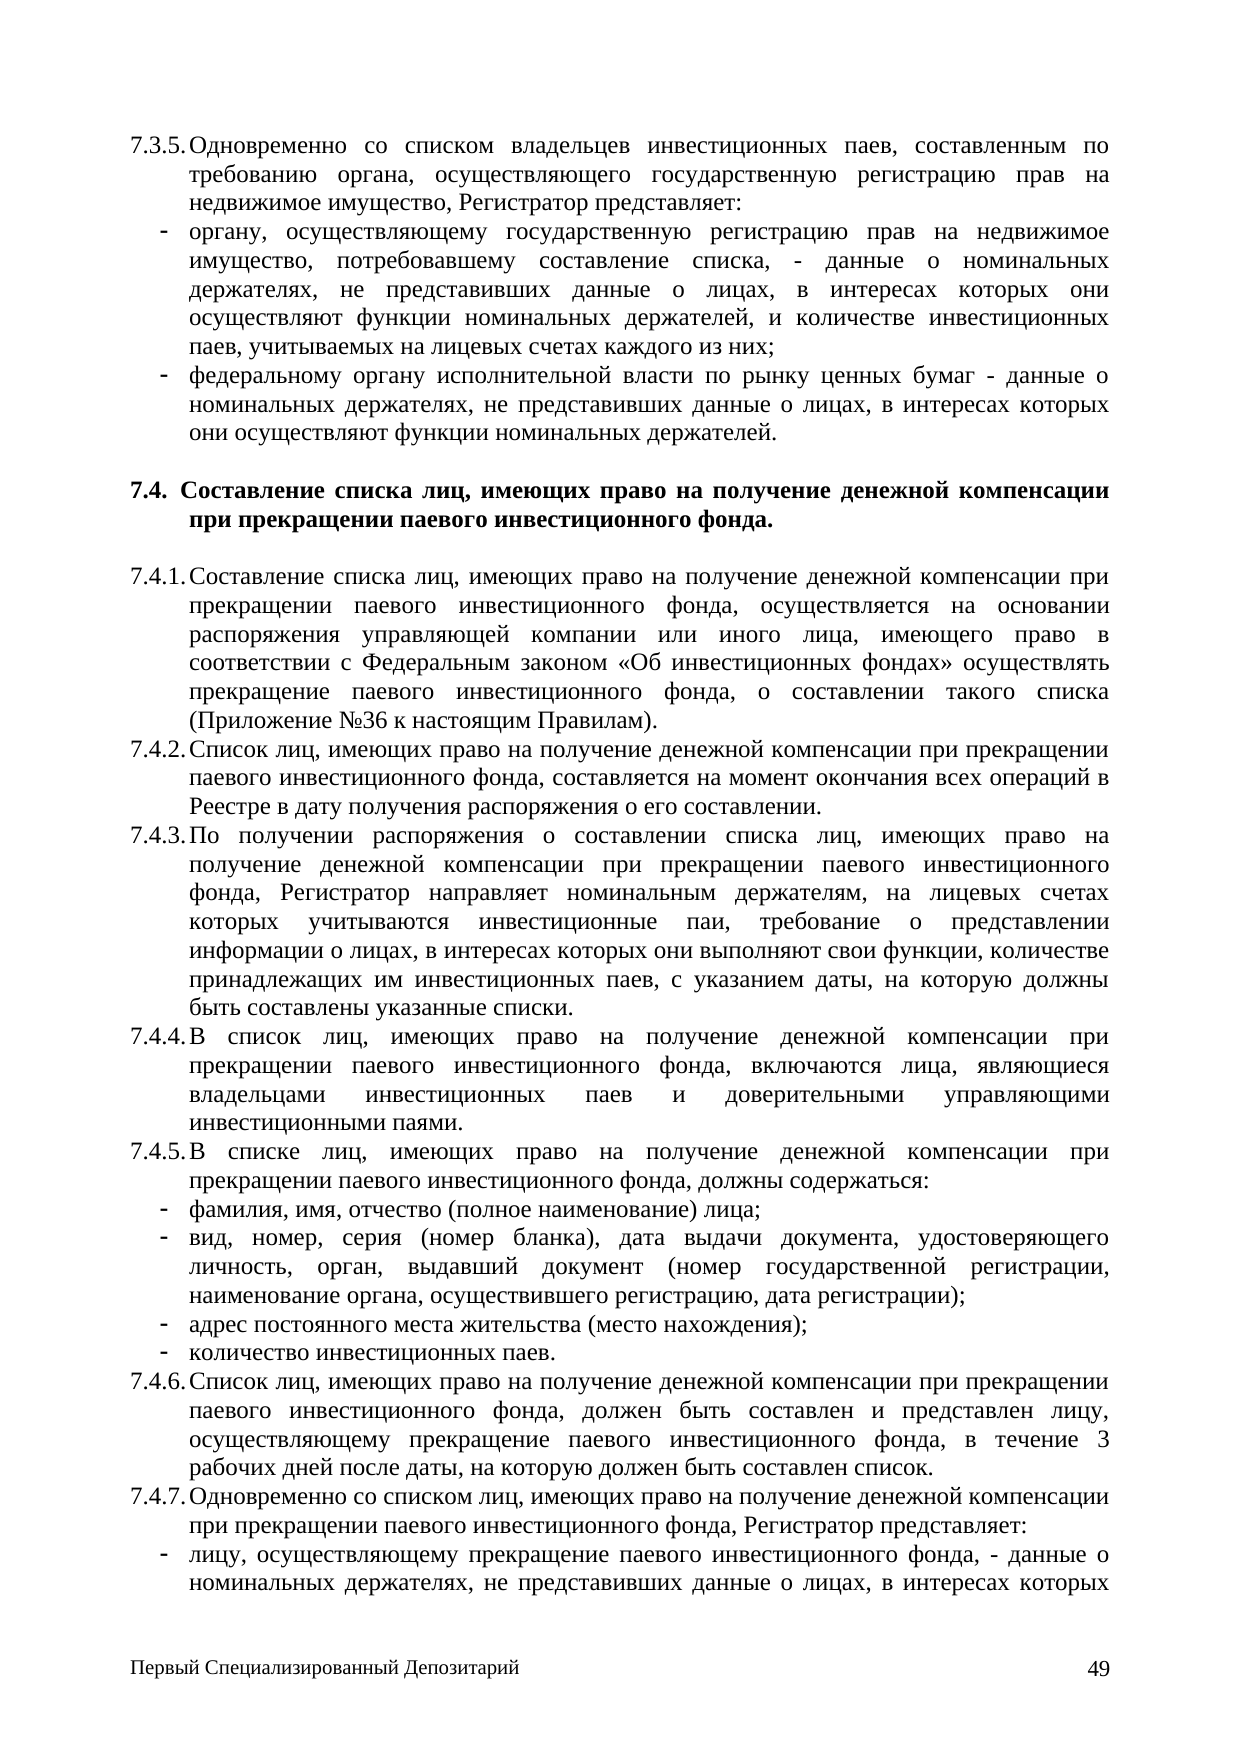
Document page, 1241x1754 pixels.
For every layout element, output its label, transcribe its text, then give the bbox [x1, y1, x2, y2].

list вид, номер, серия (номер бланка), дата выдачи документа, удостоверяющего личность, орган, выдавший документ (номер государственной регистрации, наименование органа, осуществившего регистрацию, дата регистрации); [159, 1222, 1110, 1309]
list Составление списка лиц, имеющих право на получение денежной компенсации при прекращении паевого инвестиционного фонда, осуществляется на основании распоряжения управляющей компании или иного лица, имеющего право в соответствии с Федеральным законом «Об инвестиционных фондах» осуществлять прекращение паевого инвестиционного фонда, о составлении такого списка (Приложение №36 к настоящим Правилам). [130, 561, 1110, 734]
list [159, 1539, 1110, 1596]
list фамилия, имя, отчество (полное наименование) лица; [159, 1194, 1110, 1222]
list адрес постоянного места жительства (место нахождения); [159, 1309, 1110, 1337]
list По получении распоряжения о составлении списка лиц, имеющих право на получение денежной компенсации при прекращении паевого инвестиционного фонда, Регистратор направляет номинальным держателям, на лицевых счетах которых учитываются инвестиционные паи, требование о представлении информации о лицах, в интересах которых они выполняют свои функции, количестве принадлежащих им инвестиционных паев, с указанием даты, на которую должны быть составлены указанные списки. [130, 820, 1110, 1021]
list органу, осуществляющему государственную регистрацию прав на недвижимое имущество, потребовавшему составление списка, - данные о номинальных держателях, не представивших данные о лицах, в интересах которых они осуществляют функции номинальных держателей, и количестве инвестиционных паев, учитываемых на лицевых счетах каждого из них; [159, 216, 1110, 360]
list Одновременно со списком владельцев инвестиционных паев, составленным по требованию органа, осуществляющего государственную регистрацию прав на недвижимое имущество, Регистратор представляет: [130, 130, 1110, 216]
list В список лиц, имеющих право на получение денежной компенсации при прекращении паевого инвестиционного фонда, включаются лица, являющиеся владельцами инвестиционных паев и доверительными управляющими инвестиционными паями. [130, 1021, 1110, 1136]
list Составление списка лиц, имеющих право на получение денежной компенсации при прекращении паевого инвестиционного фонда. [130, 475, 1110, 532]
list федеральному органу исполнительной власти по рынку ценных бумаг - данные о номинальных держателях, не представивших данные о лицах, в интересах которых они осуществляют функции номинальных держателей. [159, 360, 1110, 446]
list Список лиц, имеющих право на получение денежной компенсации при прекращении паевого инвестиционного фонда, должен быть составлен и представлен лицу, осуществляющему прекращение паевого инвестиционного фонда, в течение 3 рабочих дней после даты, на которую должен быть составлен список. [130, 1366, 1110, 1481]
list В списке лиц, имеющих право на получение денежной компенсации при прекращении паевого инвестиционного фонда, должны содержаться: [130, 1136, 1110, 1194]
list количество инвестиционных паев. [159, 1337, 1110, 1366]
list Одновременно со списком лиц, имеющих право на получение денежной компенсации при прекращении паевого инвестиционного фонда, Регистратор представляет: [130, 1481, 1110, 1539]
list Список лиц, имеющих право на получение денежной компенсации при прекращении паевого инвестиционного фонда, составляется на момент окончания всех операций в Реестре в дату получения распоряжения о его составлении. [130, 734, 1110, 820]
